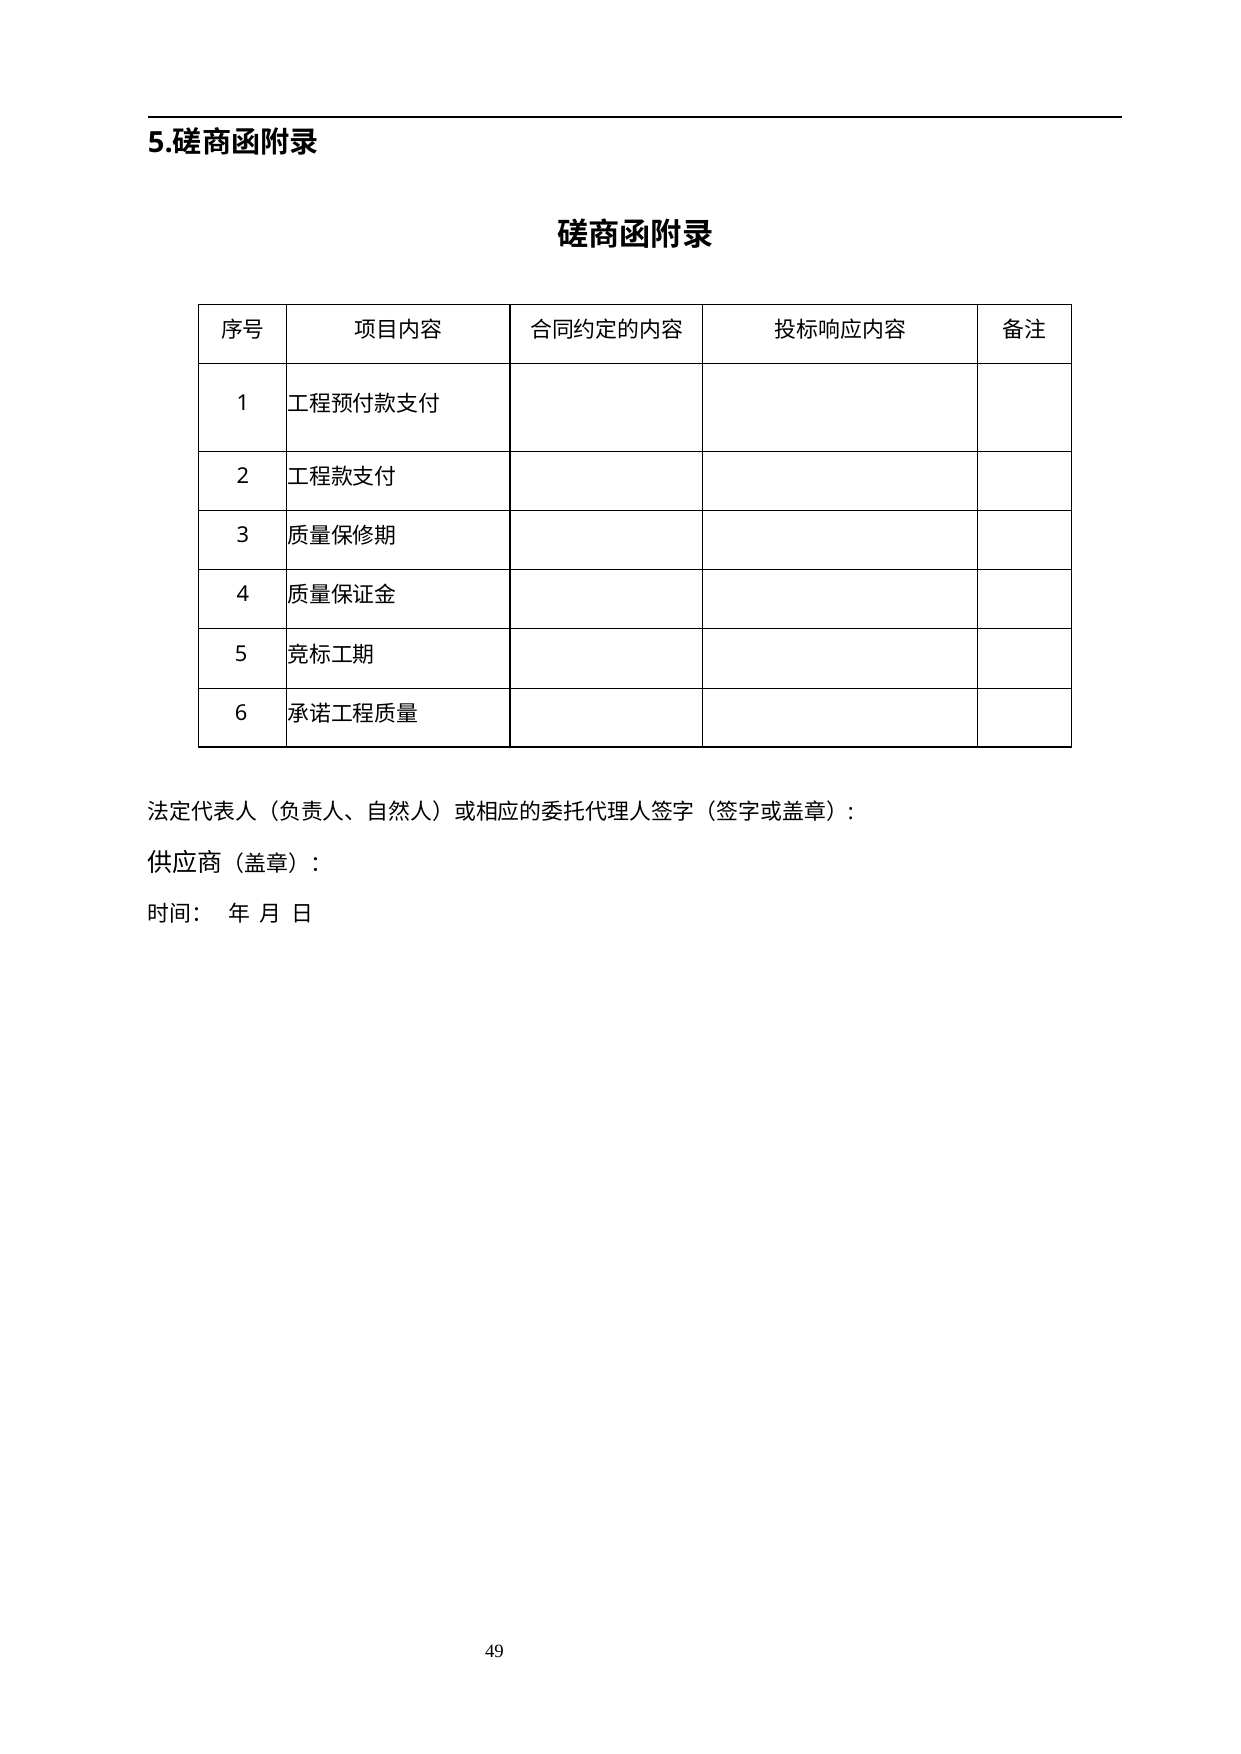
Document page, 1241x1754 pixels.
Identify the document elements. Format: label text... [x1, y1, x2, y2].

table_cell [511, 452, 702, 510]
table_cell [703, 689, 977, 746]
table_cell 工程预付款支付 [287, 364, 509, 451]
table_cell [511, 570, 702, 628]
table_cell [511, 689, 702, 746]
table_cell [511, 511, 702, 569]
table_cell 5 [199, 629, 286, 687]
table_cell [511, 364, 702, 451]
text 时间： 年 月 日 [148, 896, 1122, 928]
table_cell [703, 452, 977, 510]
table_cell 2 [199, 452, 286, 510]
table_cell [978, 629, 1071, 687]
table_cell 质量保修期 [287, 511, 509, 569]
table_cell [703, 364, 977, 451]
table_cell 3 [199, 511, 286, 569]
table_cell [978, 689, 1071, 746]
text 5.磋商函附录 [148, 118, 1122, 161]
table_header 项目内容 [287, 305, 509, 363]
table_header 投标响应内容 [703, 305, 977, 363]
table_cell 竞标工期 [287, 629, 509, 687]
table_cell 1 [199, 364, 286, 451]
table_cell [978, 452, 1071, 510]
table_cell 4 [199, 570, 286, 628]
table_cell 工程款支付 [287, 452, 509, 510]
table_cell 承诺工程质量 [287, 689, 509, 746]
text 磋商函附录 [148, 209, 1122, 254]
table_cell [978, 570, 1071, 628]
text 法定代表人（负责人、自然人）或相应的委托代理人签字（签字或盖章）: [148, 794, 1122, 826]
table_cell [978, 511, 1071, 569]
table_header 合同约定的内容 [511, 305, 702, 363]
text 供应商（盖章）： [148, 842, 1122, 878]
table_header 备注 [978, 305, 1071, 363]
table_cell [703, 511, 977, 569]
table_cell 6 [199, 689, 286, 746]
table_cell 质量保证金 [287, 570, 509, 628]
table_cell [978, 364, 1071, 451]
table_cell [703, 570, 977, 628]
table_cell [511, 629, 702, 687]
table_cell [703, 629, 977, 687]
table_header 序号 [199, 305, 286, 363]
